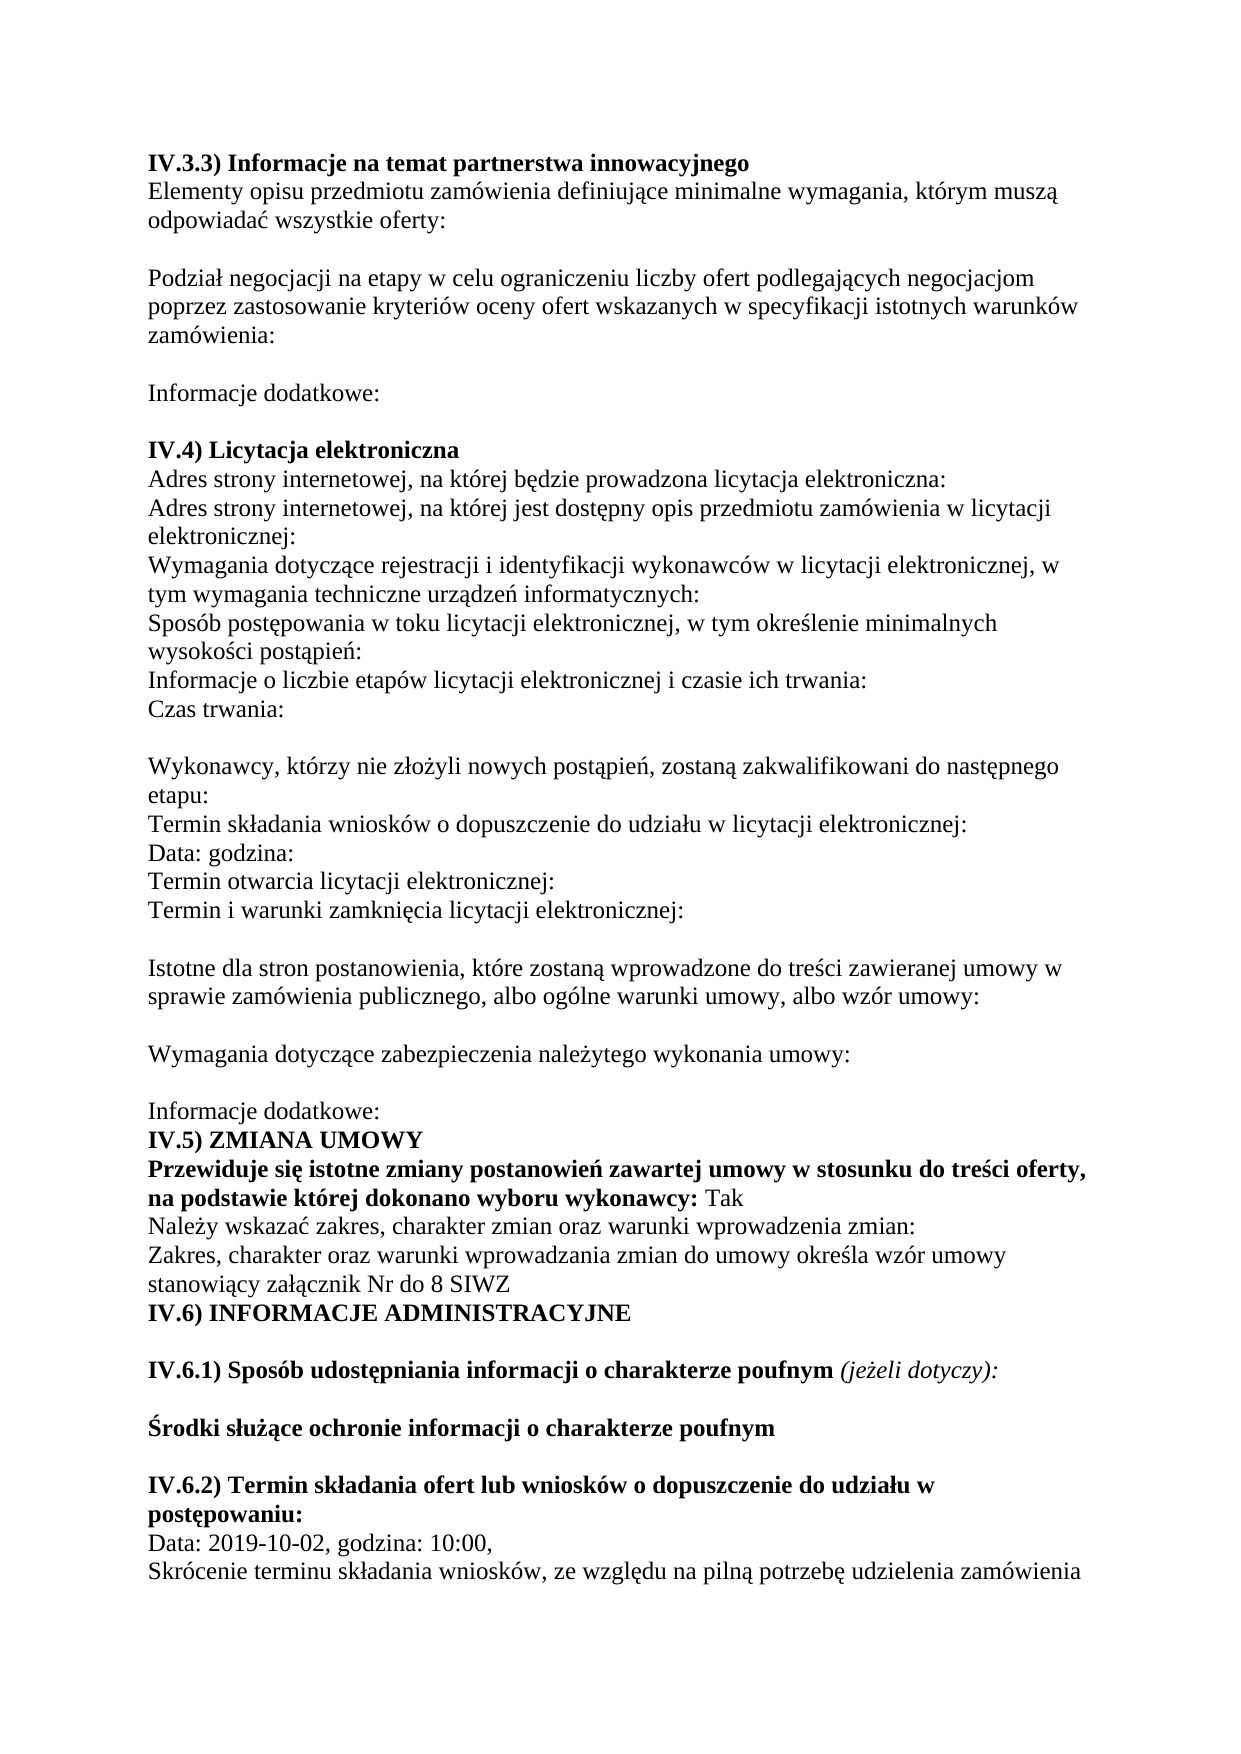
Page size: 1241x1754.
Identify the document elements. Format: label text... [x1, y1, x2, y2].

text Termin składania wniosków o dopuszczenie do udziału w licytacji elektronicznej: Data: godzina: Termin otwarcia licytacji elektronicznej: [148, 809, 1093, 895]
text Wymagania dotyczące rejestracji i identyfikacji wykonawców w licytacji elektronicznej, w tym wymagania techniczne urządzeń informatycznych: [148, 550, 1093, 608]
text Informacje dodatkowe: [148, 1068, 1093, 1125]
text Czas trwania: Wykonawcy, którzy nie złożyli nowych postąpień, zostaną zakwalifikowani do następnego etapu: [148, 694, 1093, 809]
text Sposób postępowania w toku licytacji elektronicznej, w tym określenie minimalnych wysokości postąpień: [148, 608, 1093, 665]
text Informacje o liczbie etapów licytacji elektronicznej i czasie ich trwania: [148, 665, 1093, 694]
text Termin i warunki zamknięcia licytacji elektronicznej: [148, 895, 1093, 924]
text Istotne dla stron postanowienia, które zostaną wprowadzone do treści zawieranej umowy w sprawie zamówienia publicznego, albo ogólne warunki umowy, albo wzór umowy: [148, 924, 1093, 1010]
text Adres strony internetowej, na której jest dostępny opis przedmiotu zamówienia w licytacji elektronicznej: [148, 493, 1093, 550]
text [148, 148, 1093, 493]
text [148, 1125, 1093, 1585]
text Wymagania dotyczące zabezpieczenia należytego wykonania umowy: [148, 1010, 1093, 1068]
